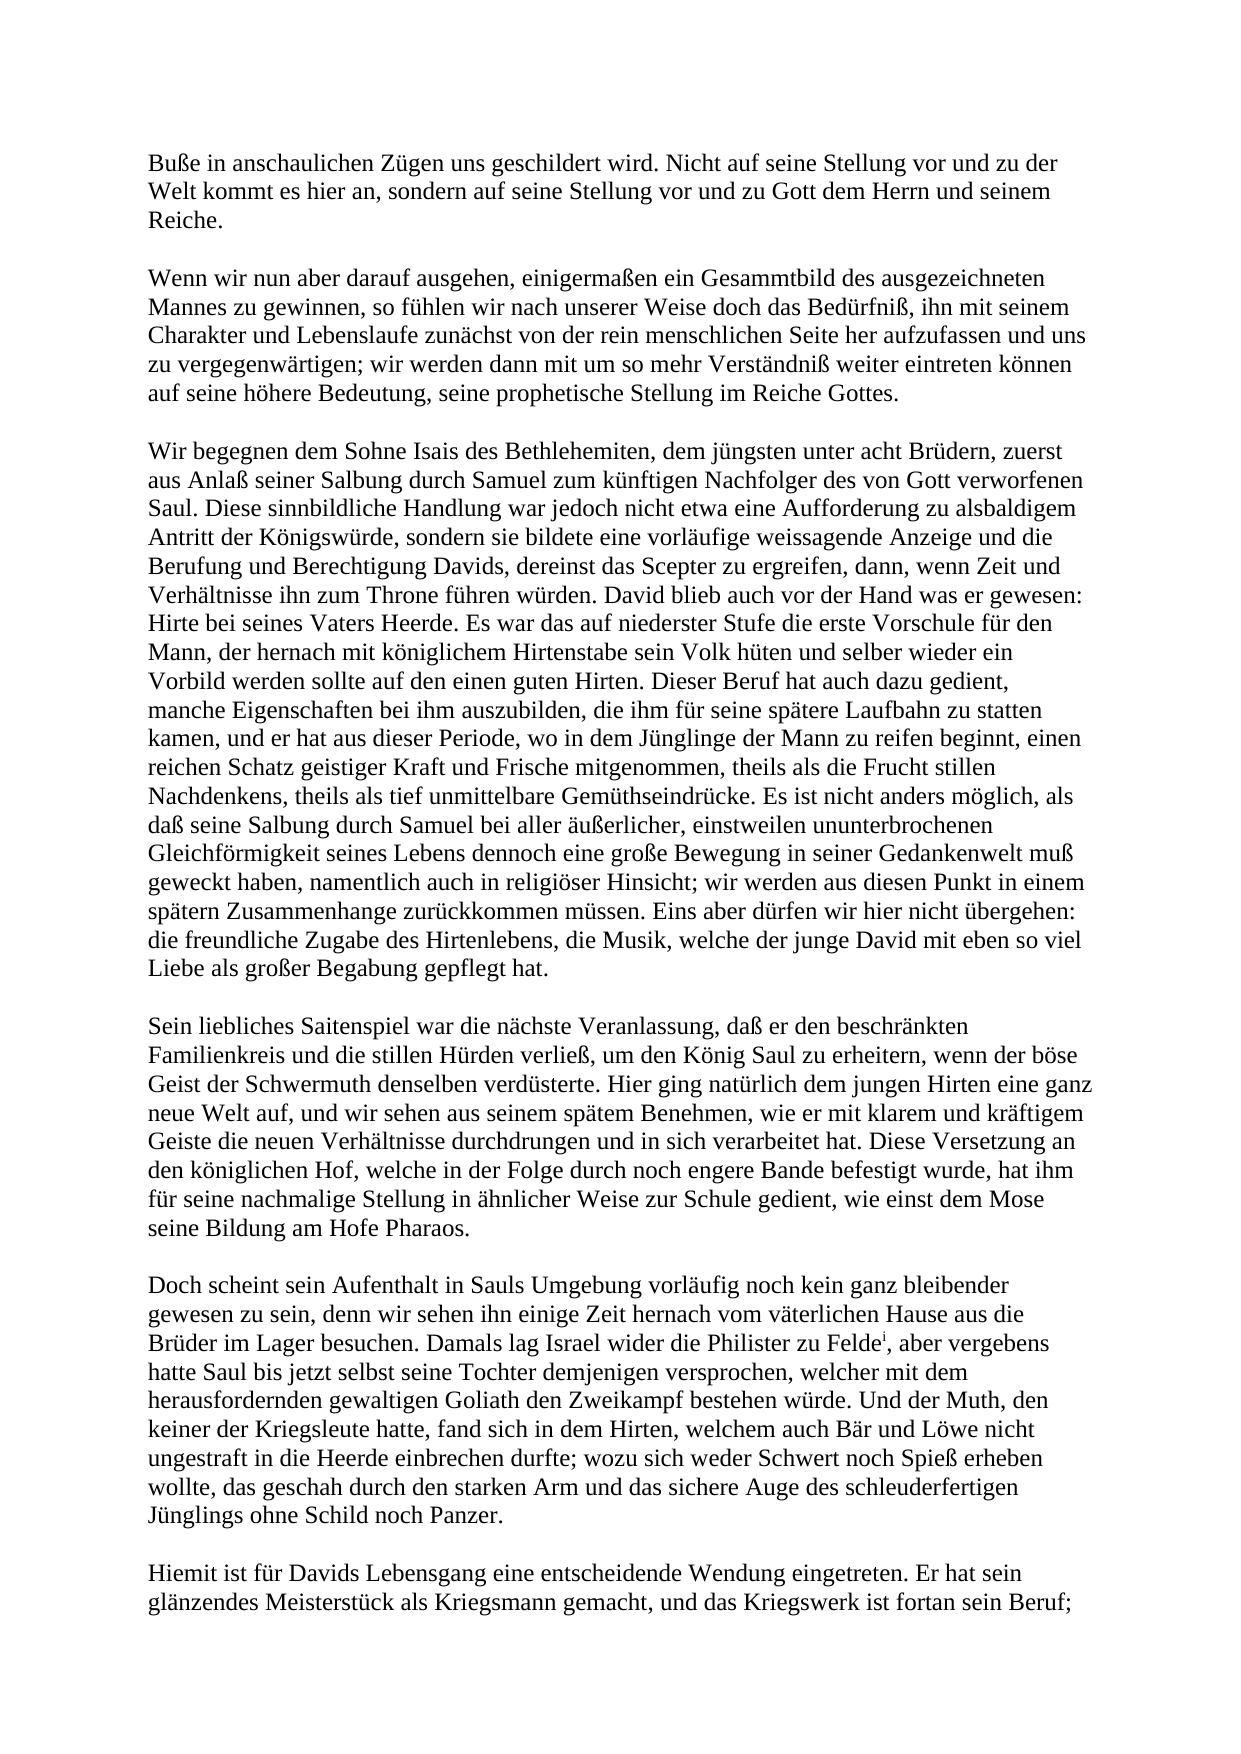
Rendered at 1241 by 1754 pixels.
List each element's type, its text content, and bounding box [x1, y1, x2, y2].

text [148, 148, 1093, 234]
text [148, 1558, 1093, 1616]
text Sein liebliches Saitenspiel war die nächste Veranlassung, daß er den beschränkten Familienkreis und die stillen Hürden verließ, um den König Saul zu erheitern, wenn der böse Geist der Schwermuth denselben verdüsterte. Hier ging natürlich dem jungen Hirten eine ganz neue Welt auf, und wir sehen aus seinem spätem Benehmen, wie er mit klarem und kräftigem Geiste die neuen Verhältnisse durchdrungen und in sich verarbeitet hat. Diese Versetzung an den königlichen Hof, welche in der Folge durch noch engere Bande befestigt wurde, hat ihm für seine nachmalige Stellung in ähnlicher Weise zur Schule gedient, wie einst dem Mose seine Bildung am Hofe Pharaos. [148, 1011, 1093, 1241]
text Wir begegnen dem Sohne Isais des Bethlehemiten, dem jüngsten unter acht Brüdern, zuerst aus Anlaß seiner Salbung durch Samuel zum künftigen Nachfolger des von Gott verworfenen Saul. Diese sinnbildliche Handlung war jedoch nicht etwa eine Aufforderung zu alsbaldigem Antritt der Königswürde, sondern sie bildete eine vorläufige weissagende Anzeige und die Berufung und Berechtigung Davids, dereinst das Scepter zu ergreifen, dann, wenn Zeit und Verhältnisse ihn zum Throne führen würden. David blieb auch vor der Hand was er gewesen: Hirte bei seines Vaters Heerde. Es war das auf niederster Stufe die erste Vorschule für den Mann, der hernach mit königlichem Hirtenstabe sein Volk hüten und selber wieder ein Vorbild werden sollte auf den einen guten Hirten. Dieser Beruf hat auch dazu gedient, manche Eigenschaften bei ihm auszubilden, die ihm für seine spätere Laufbahn zu statten kamen, und er hat aus dieser Periode, wo in dem Jünglinge der Mann zu reifen beginnt, einen reichen Schatz geistiger Kraft und Frische mitgenommen, theils als die Frucht stillen Nachdenkens, theils als tief unmittelbare Gemüthseindrücke. Es ist nicht anders möglich, als daß seine Salbung durch Samuel bei aller äußerlicher, einstweilen ununterbrochenen Gleichförmigkeit seines Lebens dennoch eine große Bewegung in seiner Gedankenwelt muß geweckt haben, namentlich auch in religiöser Hinsicht; wir werden aus diesen Punkt in einem spätern Zusammenhange zurückkommen müssen. Eins aber dürfen wir hier nicht übergehen: die freundliche Zugabe des Hirtenlebens, die Musik, welche der junge David mit eben so viel Liebe als großer Begabung gepflegt hat. [148, 436, 1093, 982]
text Doch scheint sein Aufenthalt in Sauls Umgebung vorläufig noch kein ganz bleibender gewesen zu sein, denn wir sehen ihn einige Zeit hernach vom väterlichen Hause aus die Brüder im Lager besuchen. Damals lag Israel wider die Philister zu Felde, aber vergebens hatte Saul bis jetzt selbst seine Tochter demjenigen versprochen, welcher mit dem herausfordernden gewaltigen Goliath den Zweikampf bestehen würde. Und der Muth, den keiner der Kriegsleute hatte, fand sich in dem Hirten, welchem auch Bär und Löwe nicht ungestraft in die Heerde einbrechen durfte; wozu sich weder Schwert noch Spieß erheben wollte, das geschah durch den starken Arm und das sichere Auge des schleuderfertigen Jünglings ohne Schild noch Panzer. [148, 1271, 1093, 1529]
text Wenn wir nun aber darauf ausgehen, einigermaßen ein Gesammtbild des ausgezeichneten Mannes zu gewinnen, so fühlen wir nach unserer Weise doch das Bedürfniß, ihn mit seinem Charakter und Lebenslaufe zunächst von der rein menschlichen Seite her aufzufassen und uns zu vergegenwärtigen; wir werden dann mit um so mehr Verständniß weiter eintreten können auf seine höhere Bedeutung, seine prophetische Stellung im Reiche Gottes. [148, 263, 1093, 407]
